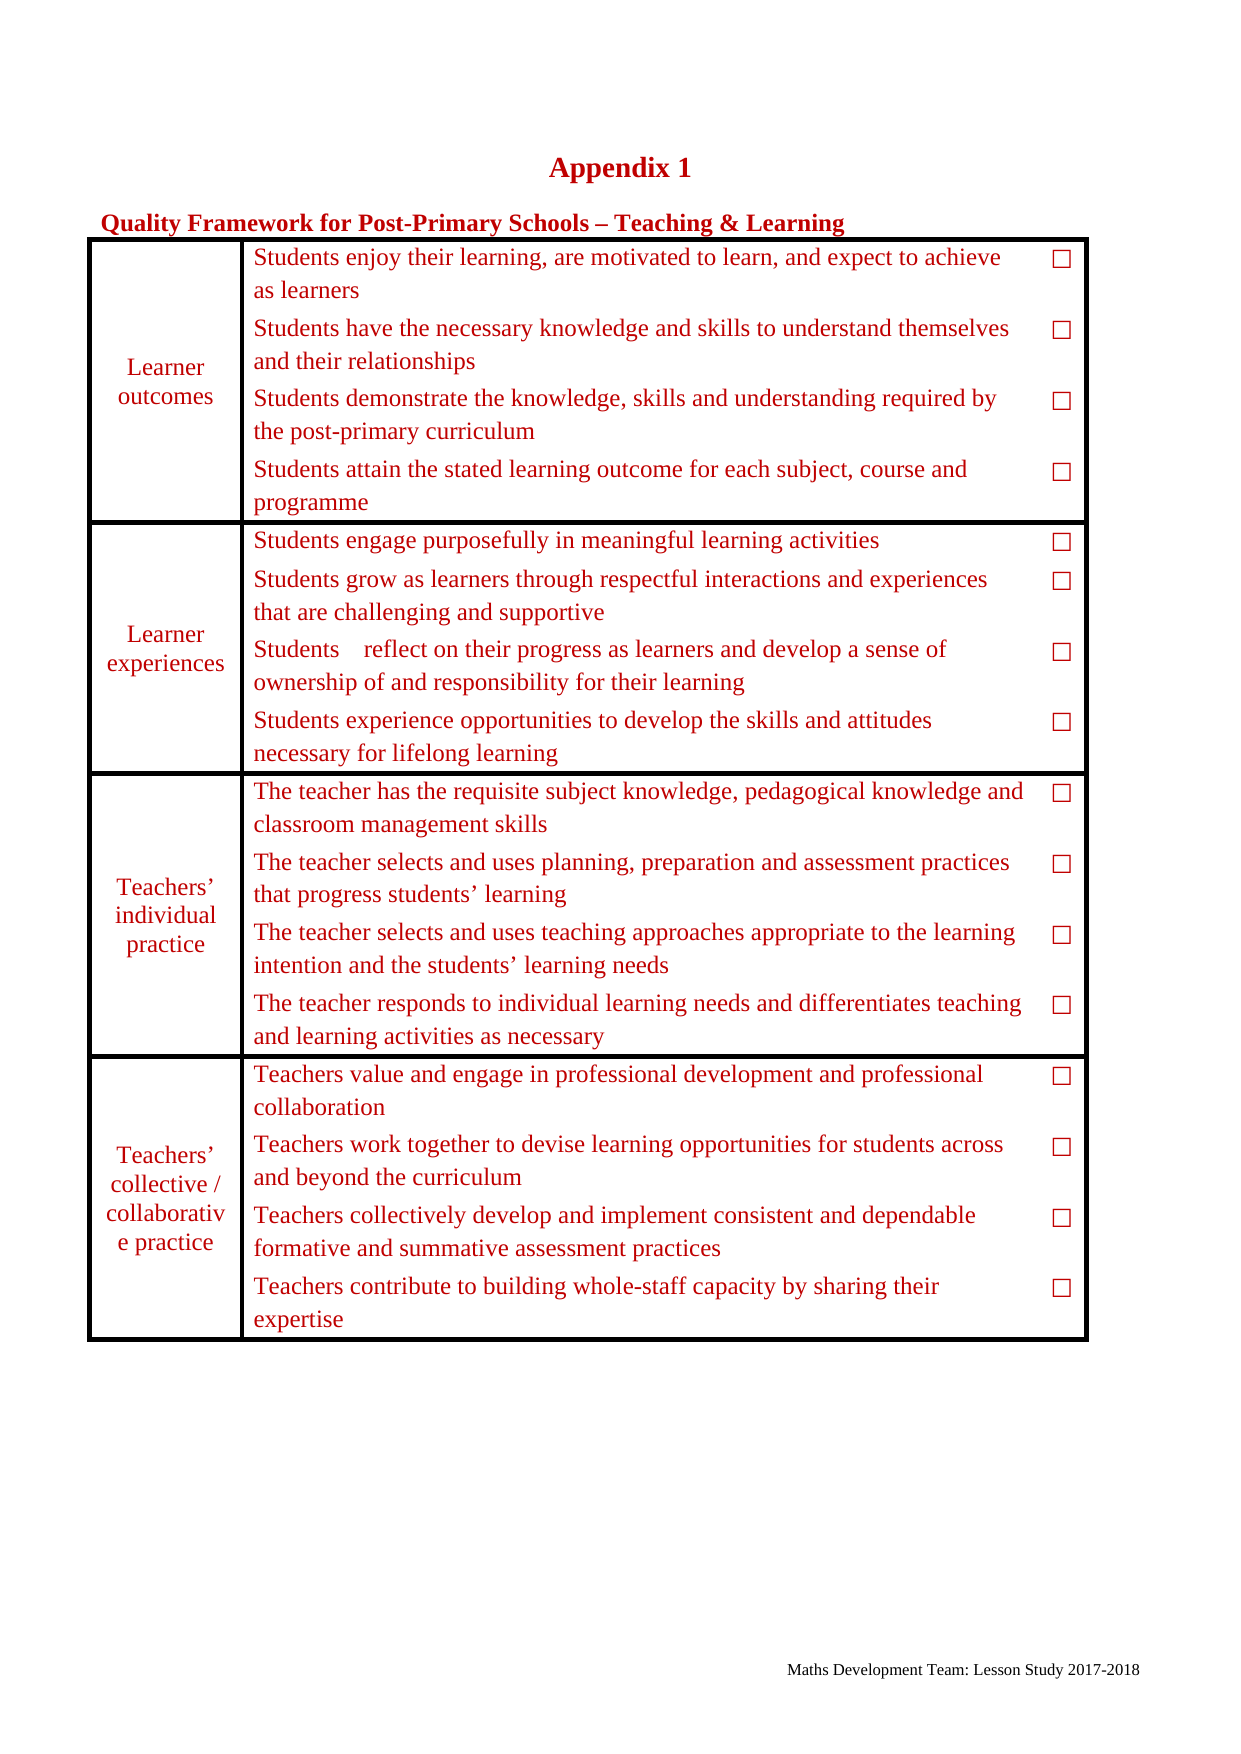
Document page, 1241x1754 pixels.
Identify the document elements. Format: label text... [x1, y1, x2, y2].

table_cell The teacher responds to individual learning needs and differentiates teaching and learning activities as necessary [244, 983, 1039, 1054]
table_cell Students attain the stated learning outcome for each subject, course and programme [244, 450, 1039, 520]
table_cell ☐ [1039, 1196, 1084, 1266]
table_cell ☐ [1039, 776, 1084, 842]
table_cell ☐ [1039, 559, 1084, 630]
table_cell Students reflect on their progress as learners and develop a sense of ownership of and responsibility for their learning [244, 630, 1039, 700]
table_cell ☐ [1039, 842, 1084, 913]
table_cell Students experience opportunities to develop the skills and attitudes necessary for lifelong learning [244, 700, 1039, 771]
table_header Students enjoy their learning, are motivated to learn, and expect to achieve as learners [244, 242, 1039, 308]
table_cell Students have the necessary knowledge and skills to understand themselves and their relationships [244, 308, 1039, 379]
table_cell Teachers collectively develop and implement consistent and dependable formative and summative assessment practices [244, 1196, 1039, 1266]
table_cell ☐ [1039, 983, 1084, 1054]
table_cell Students grow as learners through respectful interactions and experiences that are challenging and supportive [244, 559, 1039, 630]
table_cell Teachers contribute to building whole-staff capacity by sharing their expertise [244, 1266, 1039, 1337]
title Appendix 1 [100, 150, 1140, 183]
table_cell The teacher selects and uses teaching approaches appropriate to the learning intention and the students’ learning needs [244, 913, 1039, 983]
table_cell ☐ [1039, 379, 1084, 449]
table_cell Teachers’ collective / collaborative practice [92, 1059, 240, 1337]
table_cell The teacher selects and uses planning, preparation and assessment practices that progress students’ learning [244, 842, 1039, 913]
table_cell Students demonstrate the knowledge, skills and understanding required by the post-primary curriculum [244, 379, 1039, 449]
subtitle Quality Framework for Post-Primary Schools – Teaching & Learning [100, 208, 1140, 237]
table_cell ☐ [1039, 630, 1084, 700]
table_cell ☐ [1039, 1059, 1084, 1125]
table_cell ☐ [1039, 308, 1084, 379]
table_header ☐ [1039, 242, 1084, 308]
table_cell Teachers’ individual practice [92, 776, 240, 1054]
table_cell Learner experiences [92, 525, 240, 771]
table_cell ☐ [1039, 450, 1084, 520]
table_cell Students engage purposefully in meaningful learning activities [244, 525, 1039, 559]
table_cell ☐ [1039, 700, 1084, 771]
table_cell ☐ [1039, 525, 1084, 559]
table_cell ☐ [1039, 913, 1084, 983]
table_cell ☐ [1039, 1125, 1084, 1196]
table_cell ☐ [1039, 1266, 1084, 1337]
table_cell The teacher has the requisite subject knowledge, pedagogical knowledge and classroom management skills [244, 776, 1039, 842]
table_cell Teachers value and engage in professional development and professional collaboration [244, 1059, 1039, 1125]
table_header Learner outcomes [92, 242, 240, 520]
table_cell Teachers work together to devise learning opportunities for students across and beyond the curriculum [244, 1125, 1039, 1196]
